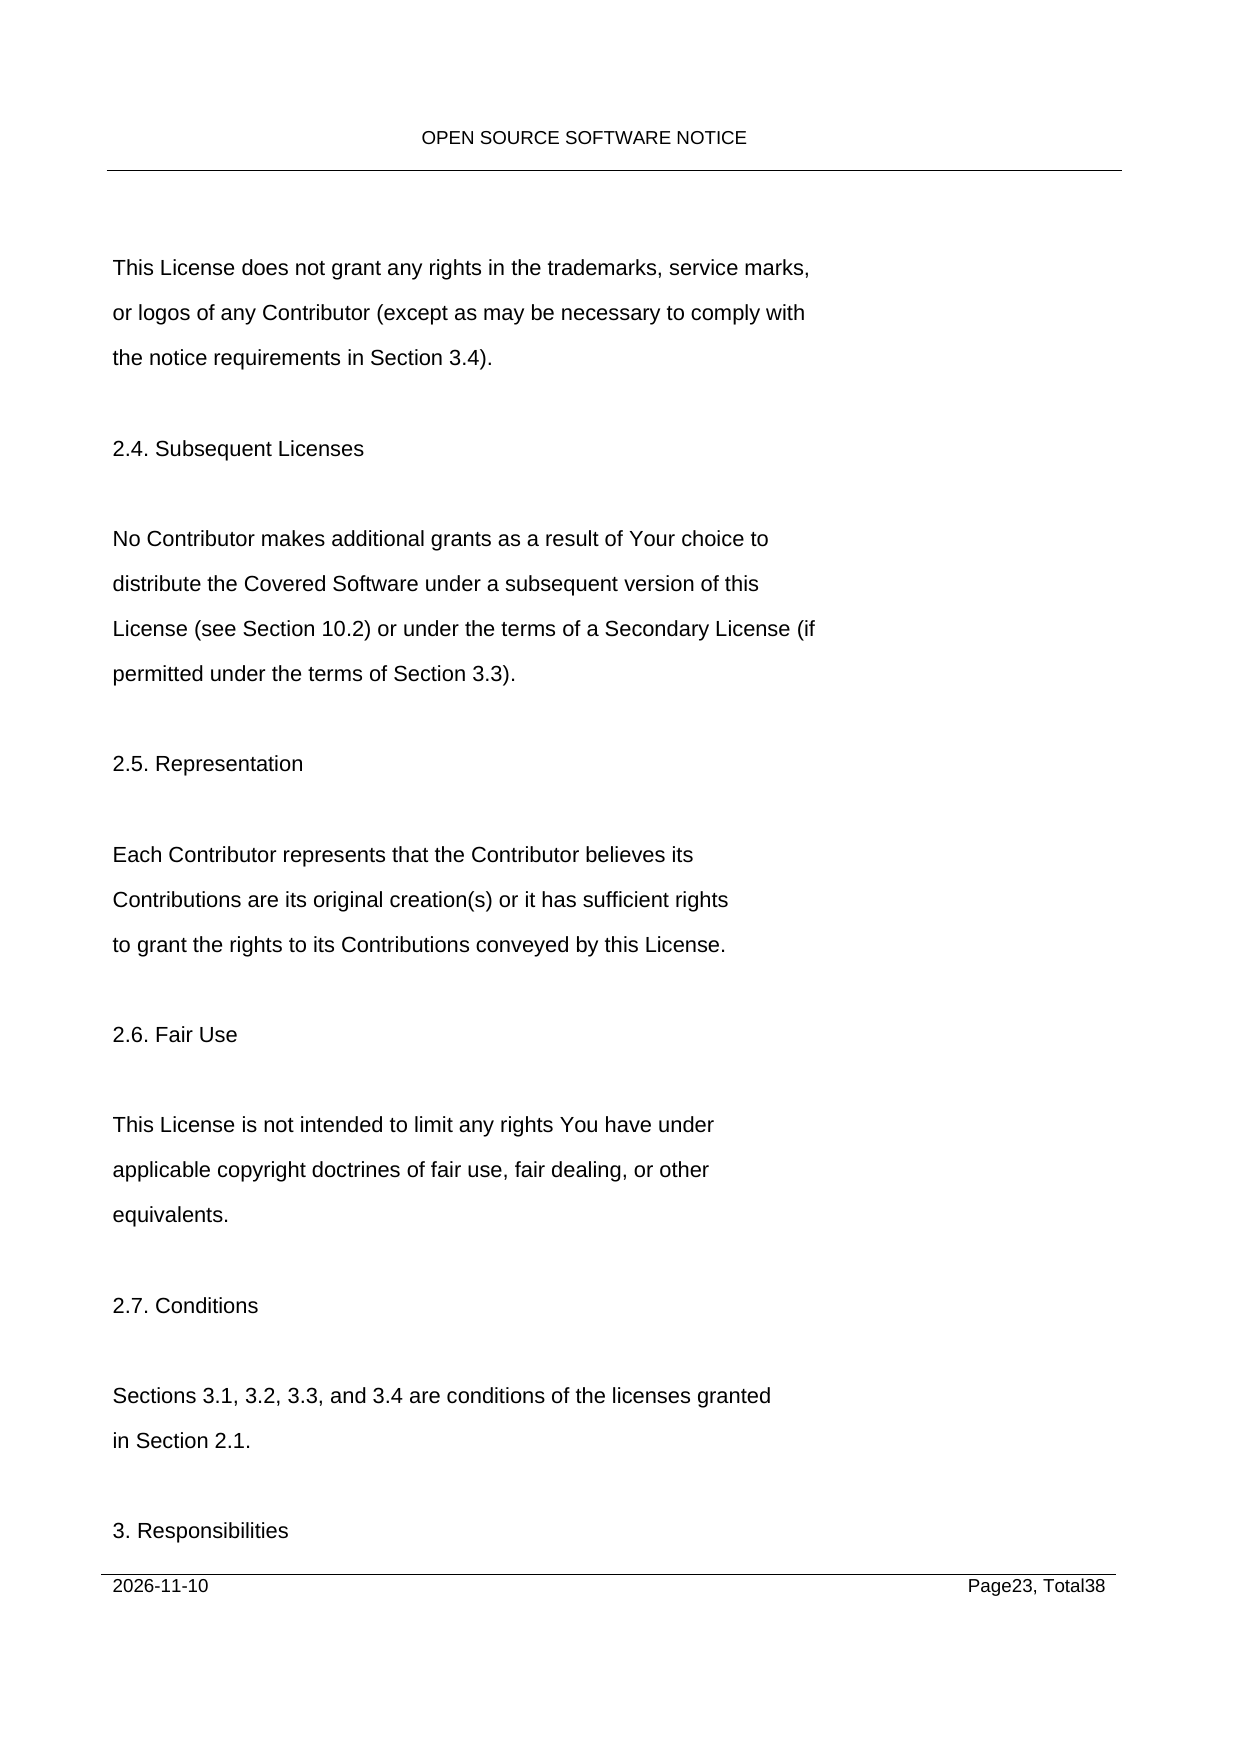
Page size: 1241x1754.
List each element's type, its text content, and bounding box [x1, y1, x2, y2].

text 2.5. Representation [112, 748, 1128, 780]
text Sections 3.1, 3.2, 3.3, and 3.4 are conditions of the licenses granted [112, 1379, 1128, 1412]
text No Contributor makes additional grants as a result of Your choice to [112, 522, 1128, 554]
text 3. Responsibilities [112, 1514, 1128, 1547]
text License (see Section 10.2) or under the terms of a Secondary License (if [112, 612, 1128, 645]
text applicable copyright doctrines of fair use, fair dealing, or other [112, 1153, 1128, 1186]
text in Section 2.1. [112, 1424, 1128, 1457]
text 2.4. Subsequent Licenses [112, 432, 1128, 464]
text or logos of any Contributor (except as may be necessary to comply with [112, 297, 1128, 329]
text Each Contributor represents that the Contributor believes its [112, 838, 1128, 870]
text 2.6. Fair Use [112, 1018, 1128, 1051]
text permitted under the terms of Section 3.3). [112, 657, 1128, 690]
text the notice requirements in Section 3.4). [112, 342, 1128, 374]
text to grant the rights to its Contributions conveyed by this License. [112, 928, 1128, 961]
text This License is not intended to limit any rights You have under [112, 1108, 1128, 1141]
text equivalents. [112, 1199, 1128, 1231]
text distribute the Covered Software under a subsequent version of this [112, 567, 1128, 600]
text Contributions are its original creation(s) or it has sufficient rights [112, 883, 1128, 915]
text This License does not grant any rights in the trademarks, service marks, [112, 251, 1128, 284]
text 2.7. Conditions [112, 1289, 1128, 1321]
